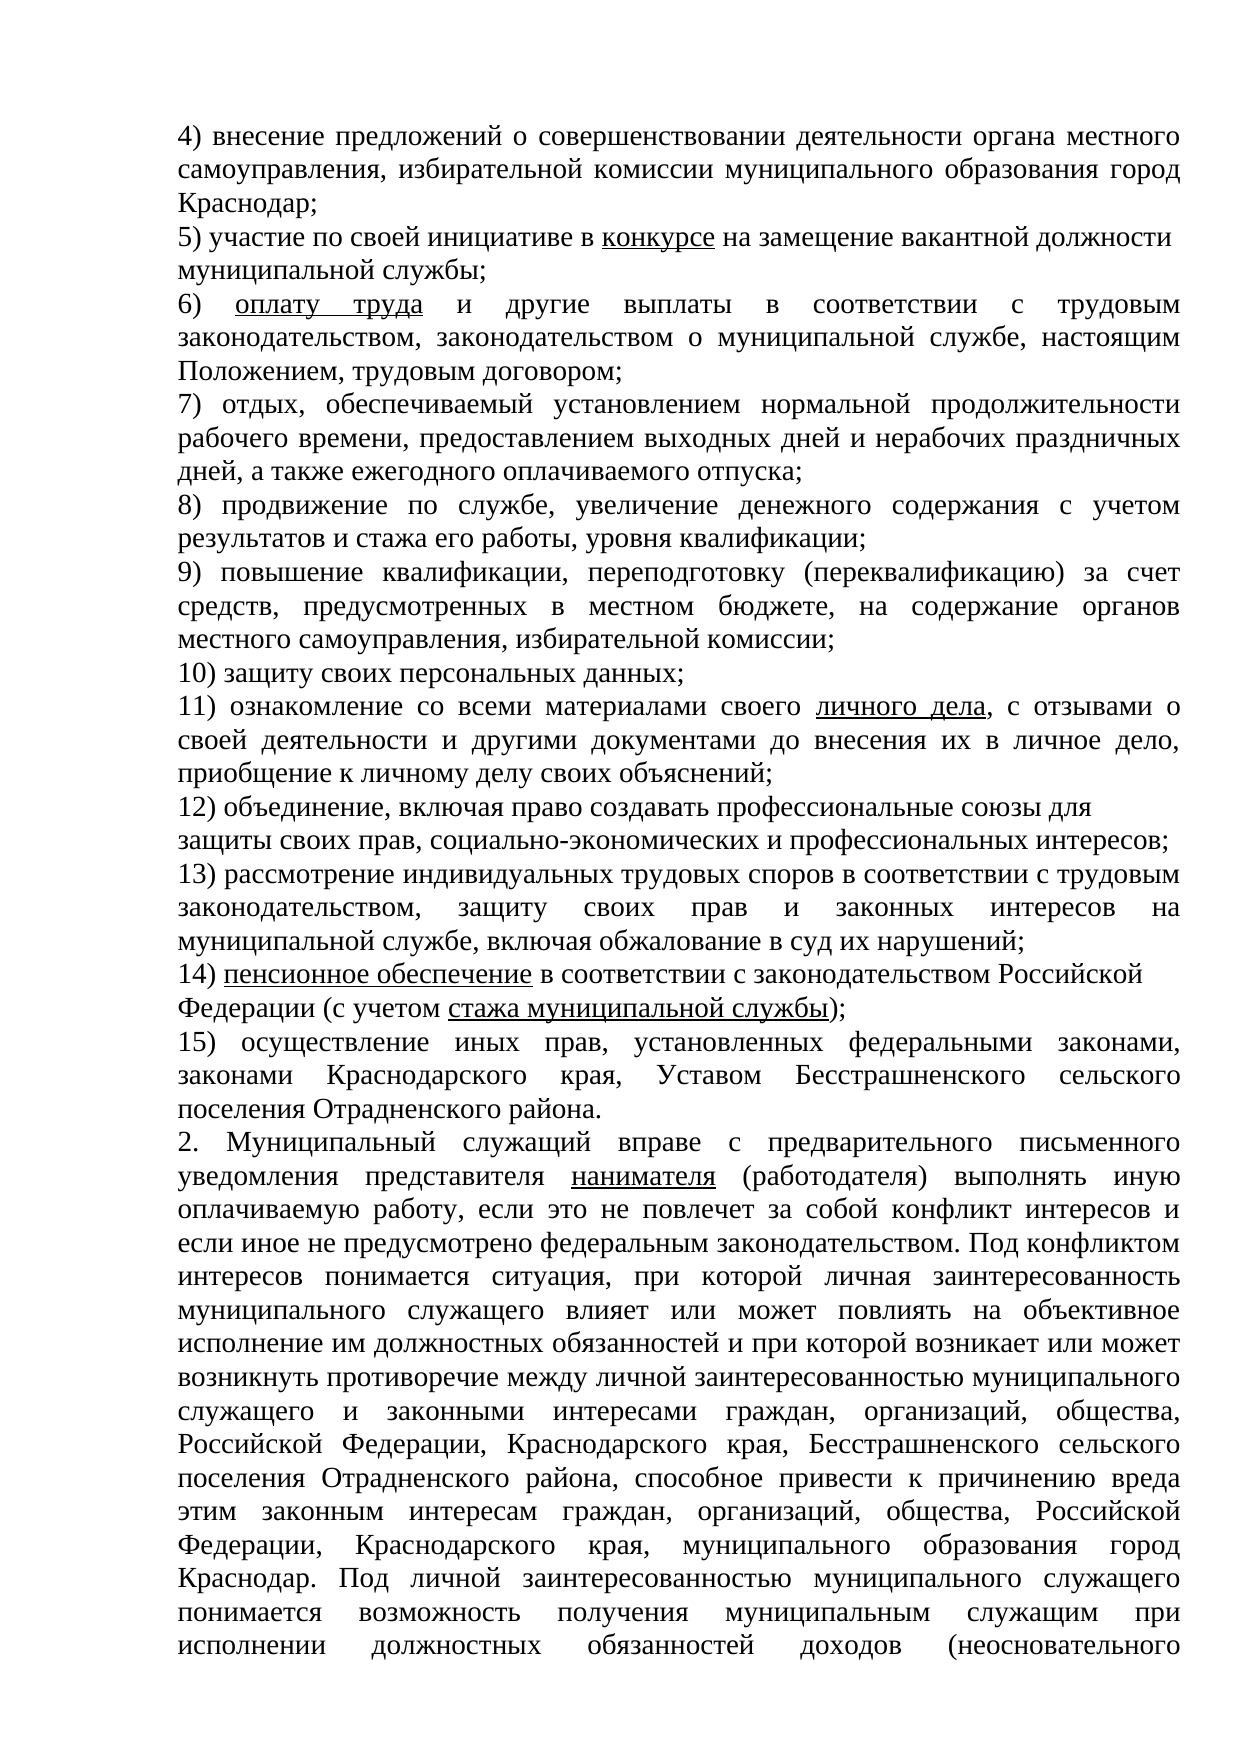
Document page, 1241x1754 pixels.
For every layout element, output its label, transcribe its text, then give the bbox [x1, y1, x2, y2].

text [177, 1124, 1181, 1661]
text 12) объединение, включая право создавать профессиональные союзы для защиты своих прав, социально-экономических и профессиональных интересов; [177, 789, 1181, 856]
text 13) рассмотрение индивидуальных трудовых споров в соответствии с трудовым законодательством, защиту своих прав и законных интересов на муниципальной службе, включая обжалование в суд их нарушений; [177, 856, 1181, 957]
text 7) отдых, обеспечиваемый установлением нормальной продолжительности рабочего времени, предоставлением выходных дней и нерабочих праздничных дней, а также ежегодного оплачиваемого отпуска; [177, 386, 1181, 487]
text 11) ознакомление со всеми материалами своего личного дела, с отзывами о своей деятельности и другими документами до внесения их в личное дело, приобщение к личному делу своих объяснений; [177, 688, 1181, 789]
text 8) продвижение по службе, увеличение денежного содержания с учетом результатов и стажа его работы, уровня квалификации; [177, 487, 1181, 554]
text 6) оплату труда и другие выплаты в соответствии с трудовым законодательством, законодательством о муниципальной службе, настоящим Положением, трудовым договором; [177, 286, 1181, 386]
text 14) пенсионное обеспечение в соответствии с законодательством Российской Федерации (с учетом стажа муниципальной службы); [177, 957, 1181, 1024]
text 4) внесение предложений о совершенствовании деятельности органа местного самоуправления, избирательной комиссии муниципального образования город Краснодар; [177, 118, 1181, 219]
text 5) участие по своей инициативе в конкурсе на замещение вакантной должности муниципальной службы; [177, 219, 1181, 286]
text 9) повышение квалификации, переподготовку (переквалификацию) за счет средств, предусмотренных в местном бюджете, на содержание органов местного самоуправления, избирательной комиссии; [177, 554, 1181, 655]
text 10) защиту своих персональных данных; [177, 655, 1181, 688]
text 15) осуществление иных прав, установленных федеральными законами, законами Краснодарского края, Уставом Бесстрашненского сельского поселения Отрадненского района. [177, 1024, 1181, 1124]
